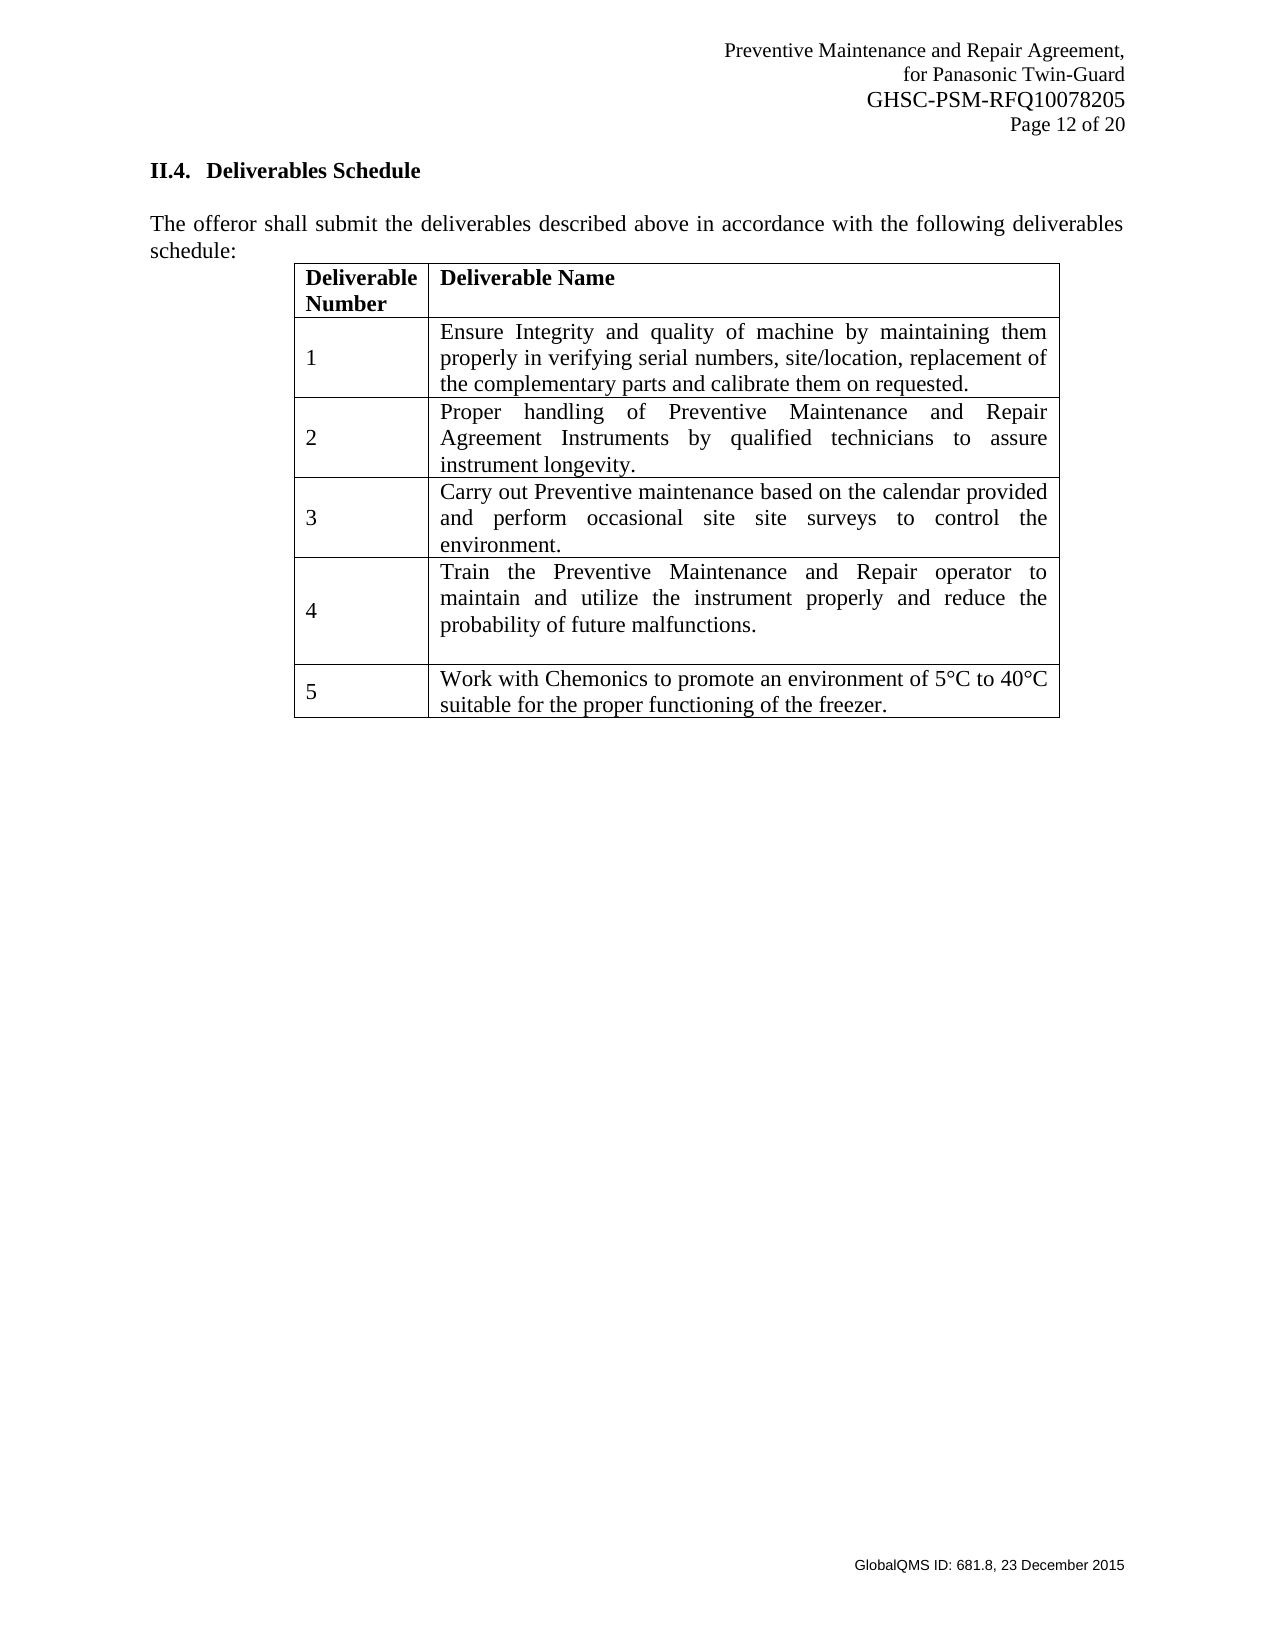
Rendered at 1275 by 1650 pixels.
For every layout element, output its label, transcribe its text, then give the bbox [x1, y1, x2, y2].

table_cell 3 [295, 478, 428, 557]
table_header Deliverable Number [295, 264, 428, 317]
table_cell 2 [295, 398, 428, 477]
table_cell Train the Preventive Maintenance and Repair operator to maintain and utilize the instrument properly and reduce the probability of future malfunctions. [429, 558, 1059, 663]
table_cell Ensure Integrity and quality of machine by maintaining them properly in verifying serial numbers, site/location, replacement of the complementary parts and calibrate them on requested. [429, 318, 1059, 397]
text The offeror shall submit the deliverables described above in accordance with the following deliverables schedule: [150, 210, 1125, 263]
table_cell Carry out Preventive maintenance based on the calendar provided and perform occasional site site surveys to control the environment. [429, 478, 1059, 557]
table_cell 5 [295, 665, 428, 717]
table_cell 1 [295, 318, 428, 397]
table_cell Proper handling of Preventive Maintenance and Repair Agreement Instruments by qualified technicians to assure instrument longevity. [429, 398, 1059, 477]
list Deliverables Schedule [150, 158, 1125, 184]
table_cell 4 [295, 558, 428, 663]
table_header Deliverable Name [429, 264, 1059, 317]
table_cell Work with Chemonics to promote an environment of 5°C to 40°C suitable for the proper functioning of the freezer. [429, 665, 1059, 717]
